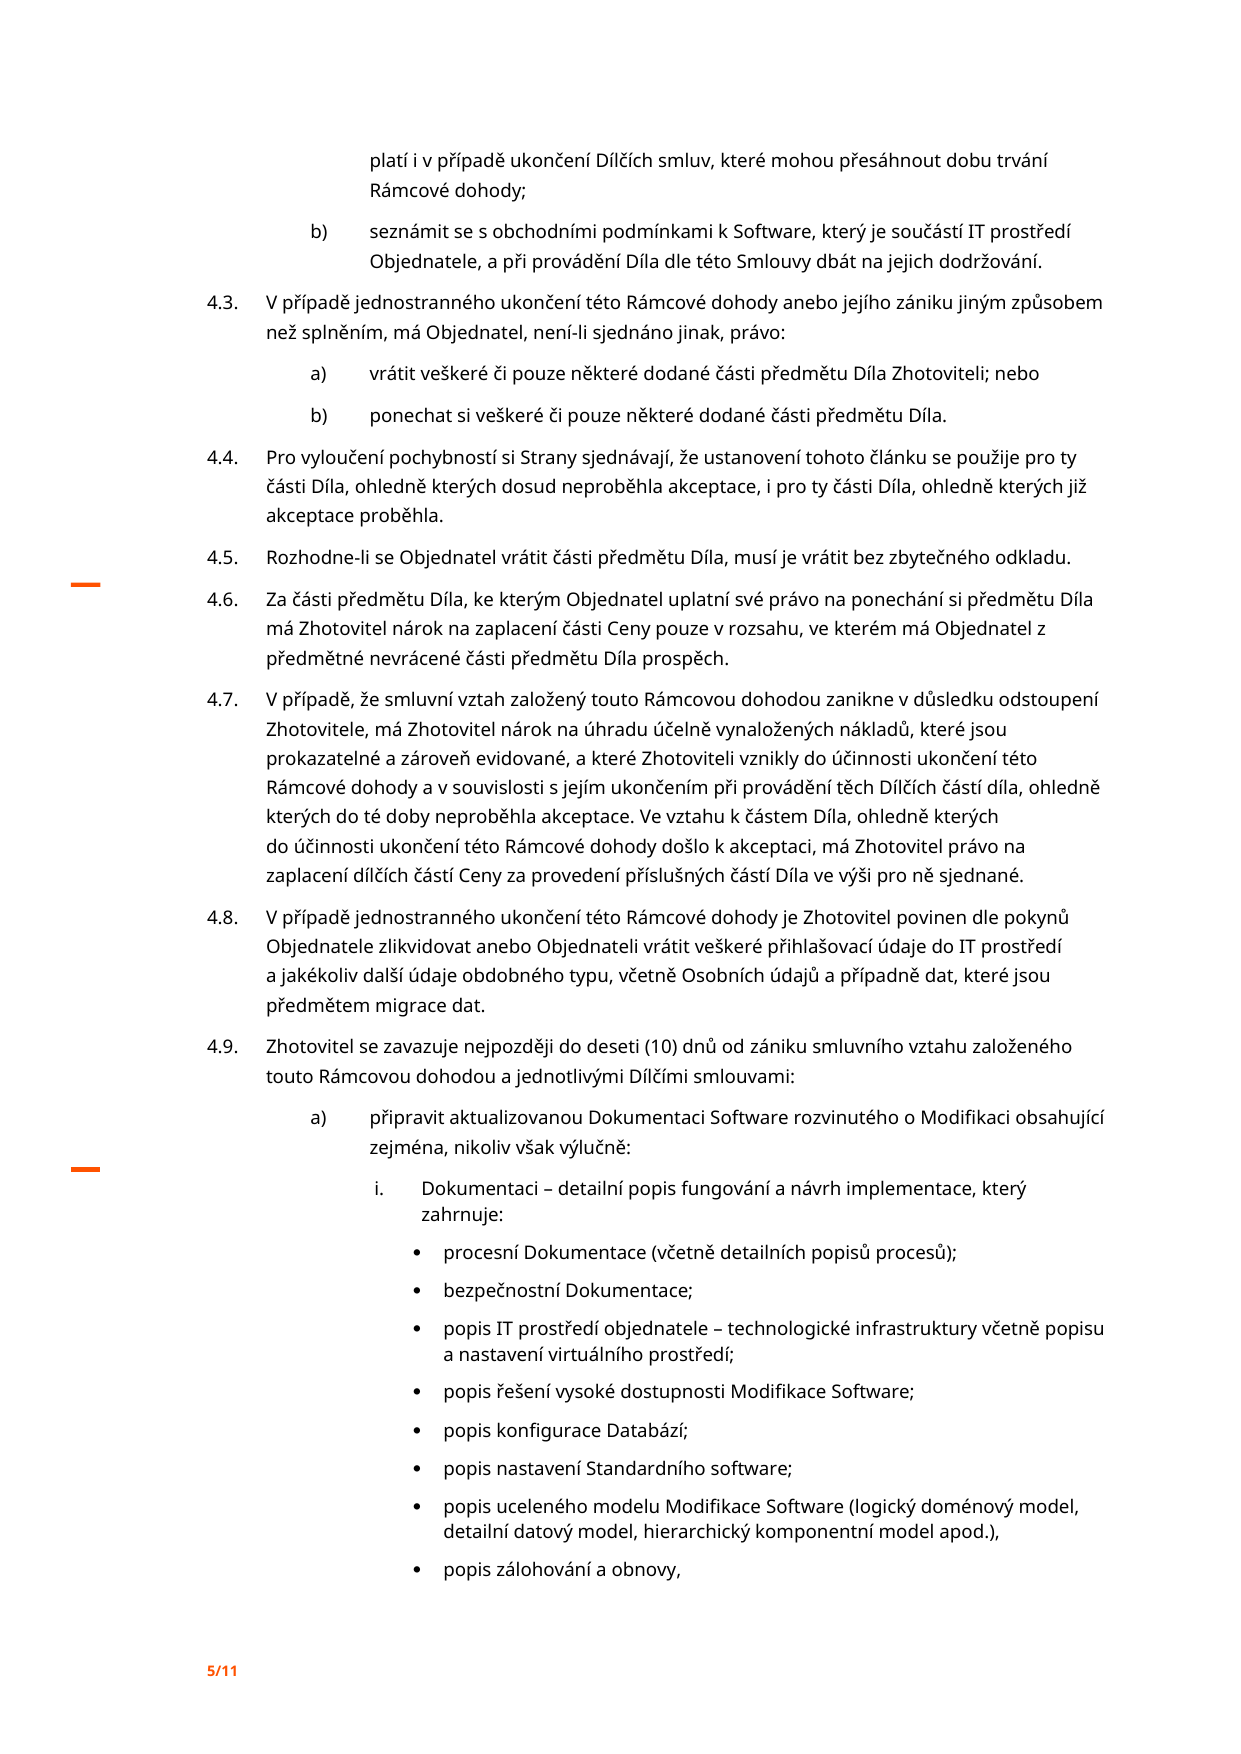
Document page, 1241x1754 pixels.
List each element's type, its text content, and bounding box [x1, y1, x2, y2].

text seznámit se s obchodními podmínkami k Software, který je součástí IT prostředí Objednatele, a při provádění Díla dle této Smlouvy dbát na jejich dodržování. [310, 219, 1107, 273]
list Za části předmětu Díla, ke kterým Objednatel uplatní své právo na ponechání si předmětu Díla má Zhotovitel nárok na zaplacení části Ceny pouze v rozsahu, ve kterém má Objednatel z předmětné nevrácené části předmětu Díla prospěch. [207, 586, 1107, 670]
list Pro vyloučení pochybností si Strany sjednávají, že ustanovení tohoto článku se použije pro ty části Díla, ohledně kterých dosud neproběhla akceptace, i pro ty části Díla, ohledně kterých již akceptace proběhla. [207, 444, 1107, 528]
list V případě, že smluvní vztah založený touto Rámcovou dohodou zanikne v důsledku odstoupení Zhotovitele, má Zhotovitel nárok na úhradu účelně vynaložených nákladů, které jsou prokazatelné a zároveň evidované, a které Zhotoviteli vznikly do účinnosti ukončení této Rámcové dohody a v souvislosti s jejím ukončením při provádění těch Dílčích částí díla, ohledně kterých do té doby neproběhla akceptace. Ve vztahu k částem Díla, ohledně kterých do účinnosti ukončení této Rámcové dohody došlo k akceptaci, má Zhotovitel právo na zaplacení dílčích částí Ceny za provedení příslušných částí Díla ve výši pro ně sjednané. [207, 687, 1107, 888]
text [310, 148, 1107, 202]
list popis řešení vysoké dostupnosti Modifikace Software; [413, 1379, 1107, 1404]
list popis nastavení Standardního software; [413, 1455, 1107, 1480]
text ponechat si veškeré či pouze některé dodané části předmětu Díla. [310, 402, 1107, 428]
list Zhotovitel se zavazuje nejpozději do deseti (10) dnů od zániku smluvního vztahu založeného touto Rámcovou dohodou a jednotlivými Dílčími smlouvami: [207, 1034, 1107, 1088]
text připravit aktualizovanou Dokumentaci Software rozvinutého o Modifikaci obsahující zejména, nikoliv však výlučně: [310, 1105, 1107, 1159]
list popis IT prostředí objednatele – technologické infrastruktury včetně popisu a nastavení virtuálního prostředí; [413, 1315, 1107, 1366]
list popis zálohování a obnovy, [413, 1556, 1107, 1582]
list popis uceleného modelu Modifikace Software (logický doménový model, detailní datový model, hierarchický komponentní model apod.), [413, 1493, 1107, 1544]
list bezpečnostní Dokumentace; [413, 1277, 1107, 1303]
list V případě jednostranného ukončení této Rámcové dohody anebo jejího zániku jiným způsobem než splněním, má Objednatel, není-li sjednáno jinak, právo: [207, 290, 1107, 344]
list procesní Dokumentace (včetně detailních popisů procesů); [413, 1239, 1107, 1265]
list V případě jednostranného ukončení této Rámcové dohody je Zhotovitel povinen dle pokynů Objednatele zlikvidovat anebo Objednateli vrátit veškeré přihlašovací údaje do IT prostředí a jakékoliv další údaje obdobného typu, včetně Osobních údajů a případně dat, které jsou předmětem migrace dat. [207, 904, 1107, 1017]
list Rozhodne-li se Objednatel vrátit části předmětu Díla, musí je vrátit bez zbytečného odkladu. [207, 544, 1107, 570]
text vrátit veškeré či pouze některé dodané části předmětu Díla Zhotoviteli; nebo [310, 361, 1107, 386]
list popis konfigurace Databází; [413, 1417, 1107, 1442]
list Dokumentaci – detailní popis fungování a návrh implementace, který zahrnuje: [384, 1176, 1107, 1227]
